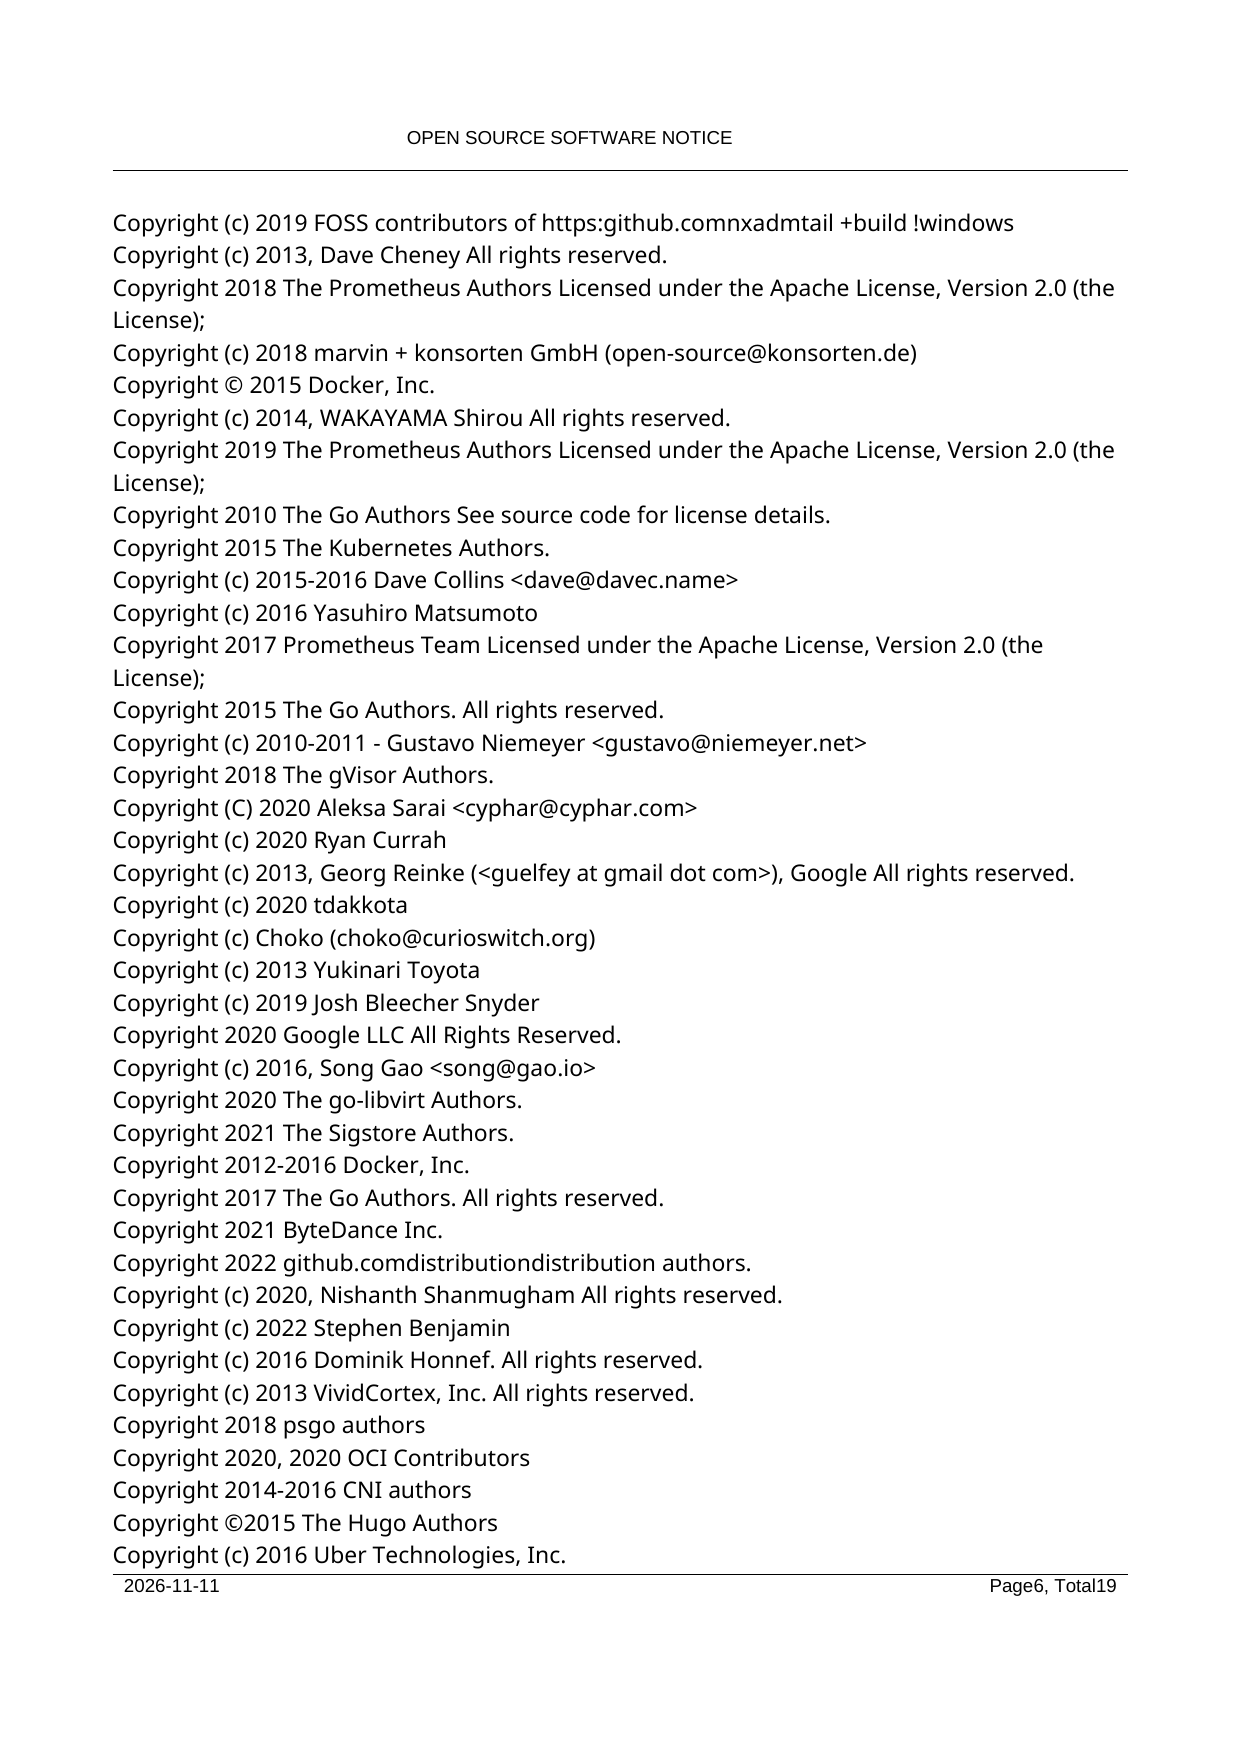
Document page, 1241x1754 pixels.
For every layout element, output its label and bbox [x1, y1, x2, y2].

text [112, 206, 1128, 1571]
